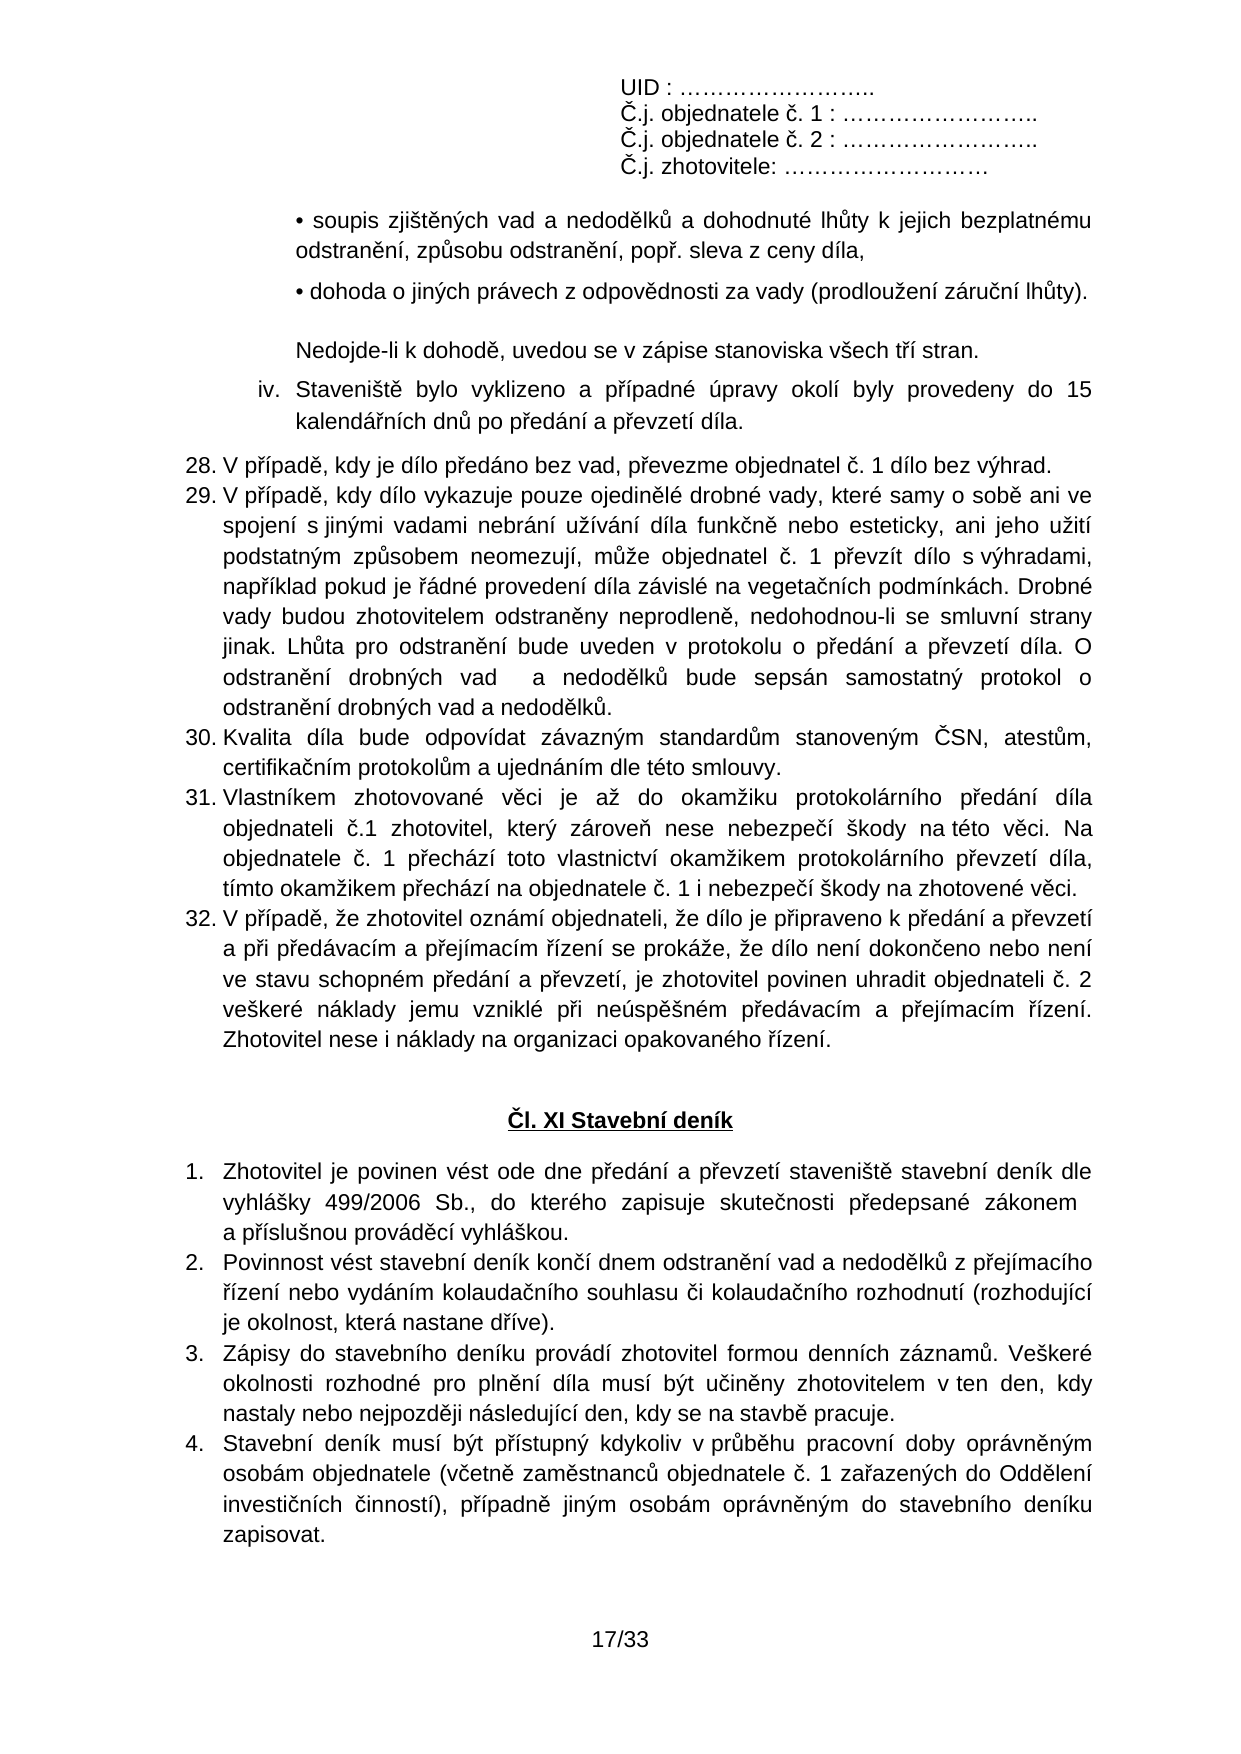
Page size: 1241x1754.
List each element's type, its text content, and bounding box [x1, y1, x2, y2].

text • dohoda o jiných právech z odpovědnosti za vady (prodloužení záruční lhůty). [221, 276, 1093, 306]
list Zhotovitel je povinen vést ode dne předání a převzetí staveniště stavební deník dle vyhlášky 499/2006 Sb., do kterého zapisuje skutečnosti předepsané zákonem a příslušnou prováděcí vyhláškou. [185, 1158, 1093, 1245]
text Čl. XI Stavební deník [148, 1107, 1093, 1133]
list Povinnost vést stavební deník končí dnem odstranění vad a nedodělků z přejímacího řízení nebo vydáním kolaudačního souhlasu či kolaudačního rozhodnutí (rozhodující je okolnost, která nastane dříve). [185, 1249, 1093, 1336]
list Stavební deník musí být přístupný kdykoliv v průběhu pracovní doby oprávněným osobám objednatele (včetně zaměstnanců objednatele č. 1 zařazených do Oddělení investičních činností), případně jiným osobám oprávněným do stavebního deníku zapisovat. [185, 1430, 1093, 1547]
text Nedojde-li k dohodě, uvedou se v zápise stanoviska všech tří stran. [221, 335, 1093, 364]
list Kvalita díla bude odpovídat závazným standardům stanoveným ČSN, atestům, certifikačním protokolům a ujednáním dle této smlouvy. [185, 724, 1093, 780]
list V případě, že zhotovitel oznámí objednateli, že dílo je připraveno k předání a převzetí a při předávacím a přejímacím řízení se prokáže, že dílo není dokončeno nebo není ve stavu schopném předání a převzetí, je zhotovitel povinen uhradit objednateli č. 2 veškeré náklady jemu vzniklé při neúspěšném předávacím a přejímacím řízení. Zhotovitel nese i náklady na organizaci opakovaného řízení. [185, 905, 1093, 1052]
text • soupis zjištěných vad a nedodělků a dohodnuté lhůty k jejich bezplatnému odstranění, způsobu odstranění, popř. sleva z ceny díla, [295, 206, 1093, 264]
list V případě, kdy je dílo předáno bez vad, převezme objednatel č. 1 dílo bez výhrad. [185, 452, 1093, 478]
list Zápisy do stavebního deníku provádí zhotovitel formou denních záznamů. Veškeré okolnosti rozhodné pro plnění díla musí být učiněny zhotovitelem v ten den, kdy nastaly nebo nejpozději následující den, kdy se na stavbě pracuje. [185, 1339, 1093, 1426]
list Staveniště bylo vyklizeno a případné úpravy okolí byly provedeny do 15 kalendářních dnů po předání a převzetí díla. [281, 376, 1093, 434]
list V případě, kdy dílo vykazuje pouze ojedinělé drobné vady, které samy o sobě ani ve spojení s jinými vadami nebrání užívání díla funkčně nebo esteticky, ani jeho užití podstatným způsobem neomezují, může objednatel č. 1 převzít dílo s výhradami, například pokud je řádné provedení díla závislé na vegetačních podmínkách. Drobné vady budou zhotovitelem odstraněny neprodleně, nedohodnou-li se smluvní strany jinak. Lhůta pro odstranění bude uveden v protokolu o předání a převzetí díla. O odstranění drobných vad a nedodělků bude sepsán samostatný protokol o odstranění drobných vad a nedodělků. [185, 482, 1093, 720]
list Vlastníkem zhotovované věci je až do okamžiku protokolárního předání díla objednateli č.1 zhotovitel, který zároveň nese nebezpečí škody na této věci. Na objednatele č. 1 přechází toto vlastnictví okamžikem protokolárního převzetí díla, tímto okamžikem přechází na objednatele č. 1 i nebezpečí škody na zhotovené věci. [185, 784, 1093, 901]
